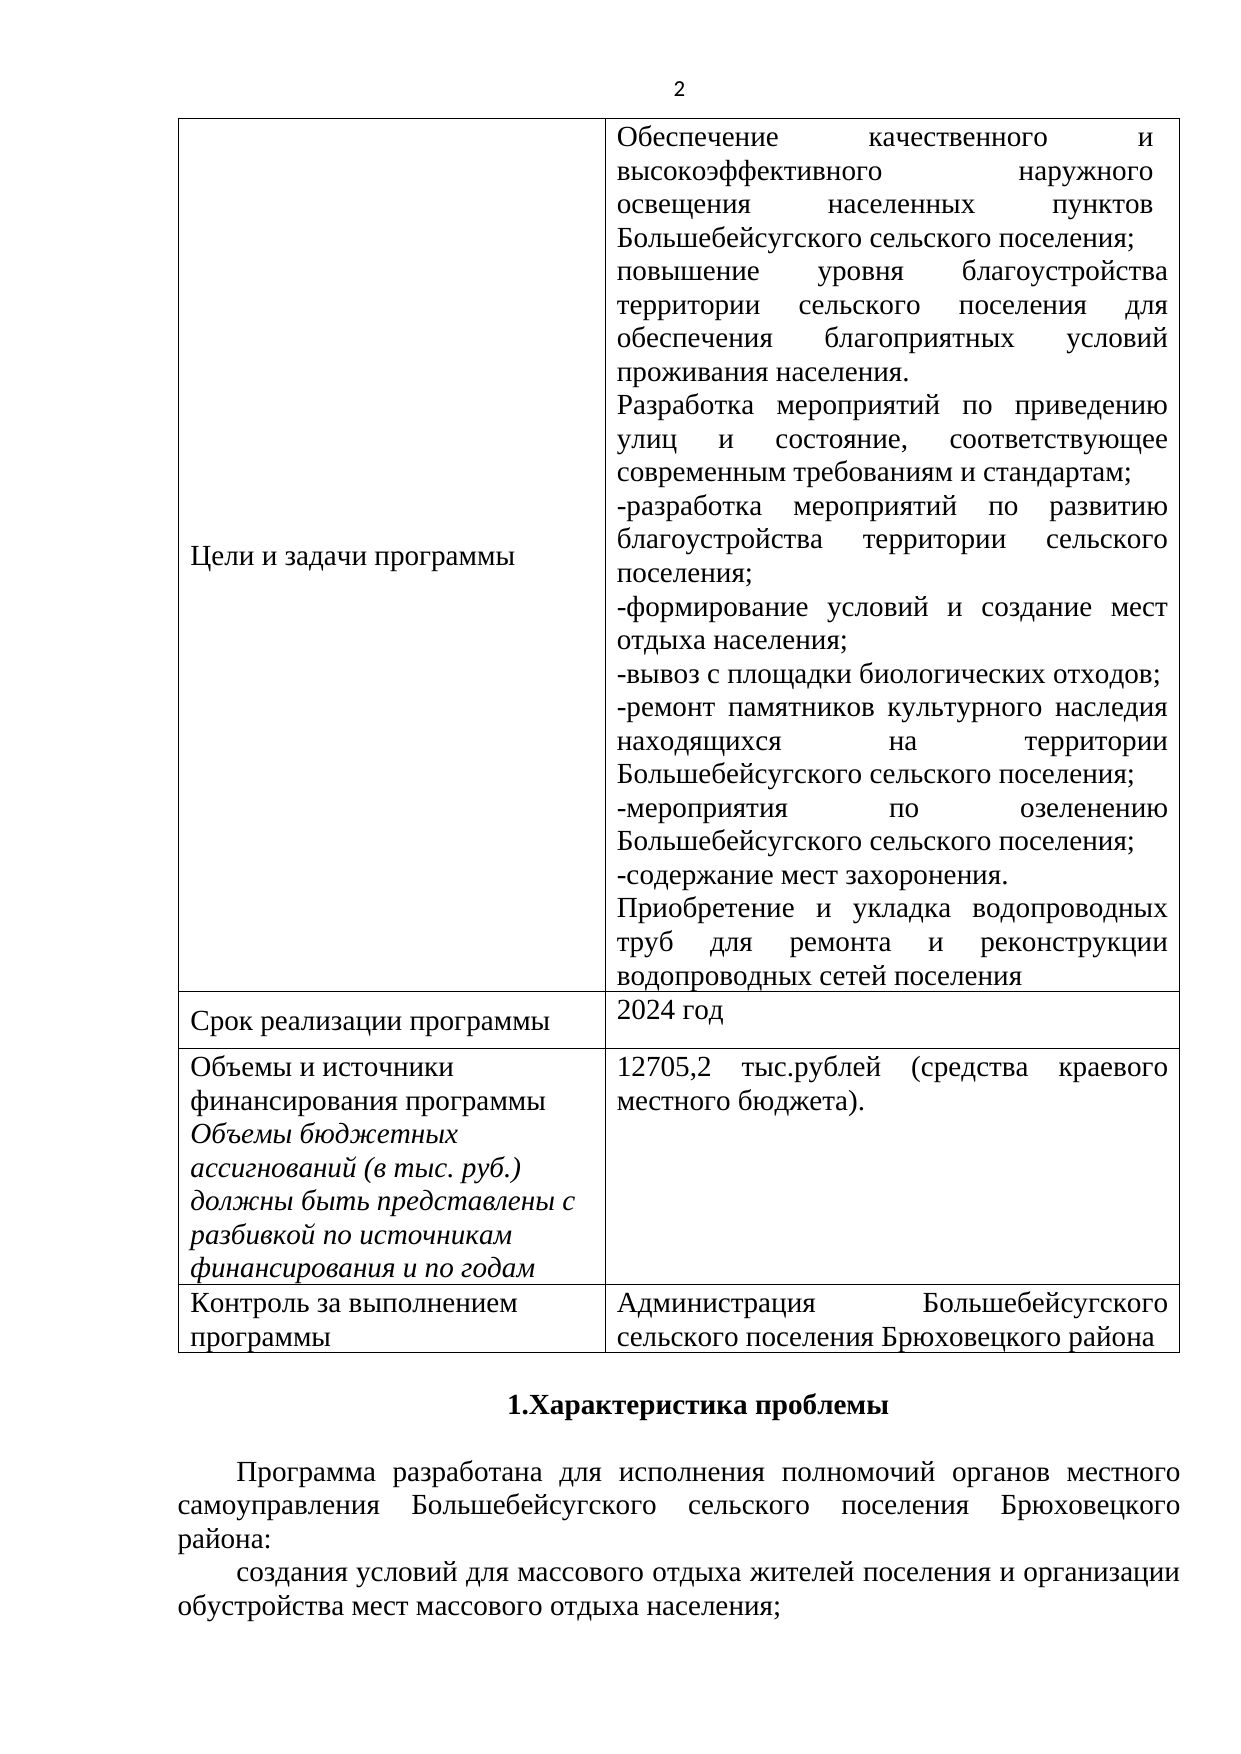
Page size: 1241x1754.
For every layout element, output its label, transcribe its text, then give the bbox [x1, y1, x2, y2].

text создания условий для массового отдыха жителей поселения и организации обустройства мест массового отдыха населения; [177, 1554, 1181, 1622]
table_cell Цели и задачи программы [179, 119, 605, 991]
table_cell 12705,2 тыс.рублей (средства краевого местного бюджета). [606, 1049, 1179, 1284]
table_cell Объемы и источники финансирования программы Объемы бюджетных ассигнований (в тыс. руб.) должны быть представлены с разбивкой по источникам финансирования и по годам [179, 1049, 605, 1284]
table_cell Обеспечение качественного и высокоэффективного наружного освещения населенных пунктов Большебейсугского сельского поселения; повышение уровня благоустройства территории сельского поселения для обеспечения благоприятных условий проживания населения. Разработка мероприятий по приведению улиц и состояние, соответствующее современным требованиям и стандартам; -разработка мероприятий по развитию благоустройства территории сельского поселения; -формирование условий и создание мест отдыха населения; -вывоз с площадки биологических отходов; -ремонт памятников культурного наследия находящихся на территории Большебейсугского сельского поселения; -мероприятия по озеленению Большебейсугского сельского поселения; -содержание мест захоронения. Приобретение и укладка водопроводных труб для ремонта и реконструкции водопроводных сетей поселения [606, 119, 1179, 991]
table_cell Администрация Большебейсугского сельского поселения Брюховецкого района [606, 1285, 1179, 1352]
table_cell Срок реализации программы [179, 992, 605, 1048]
table_cell 2024 год [606, 992, 1179, 1048]
text 1.Характеристика проблемы [215, 1387, 1181, 1420]
table_cell Контроль за выполнением программы [179, 1285, 605, 1352]
text Программа разработана для исполнения полномочий органов местного самоуправления Большебейсугского сельского поселения Брюховецкого района: [177, 1454, 1181, 1554]
